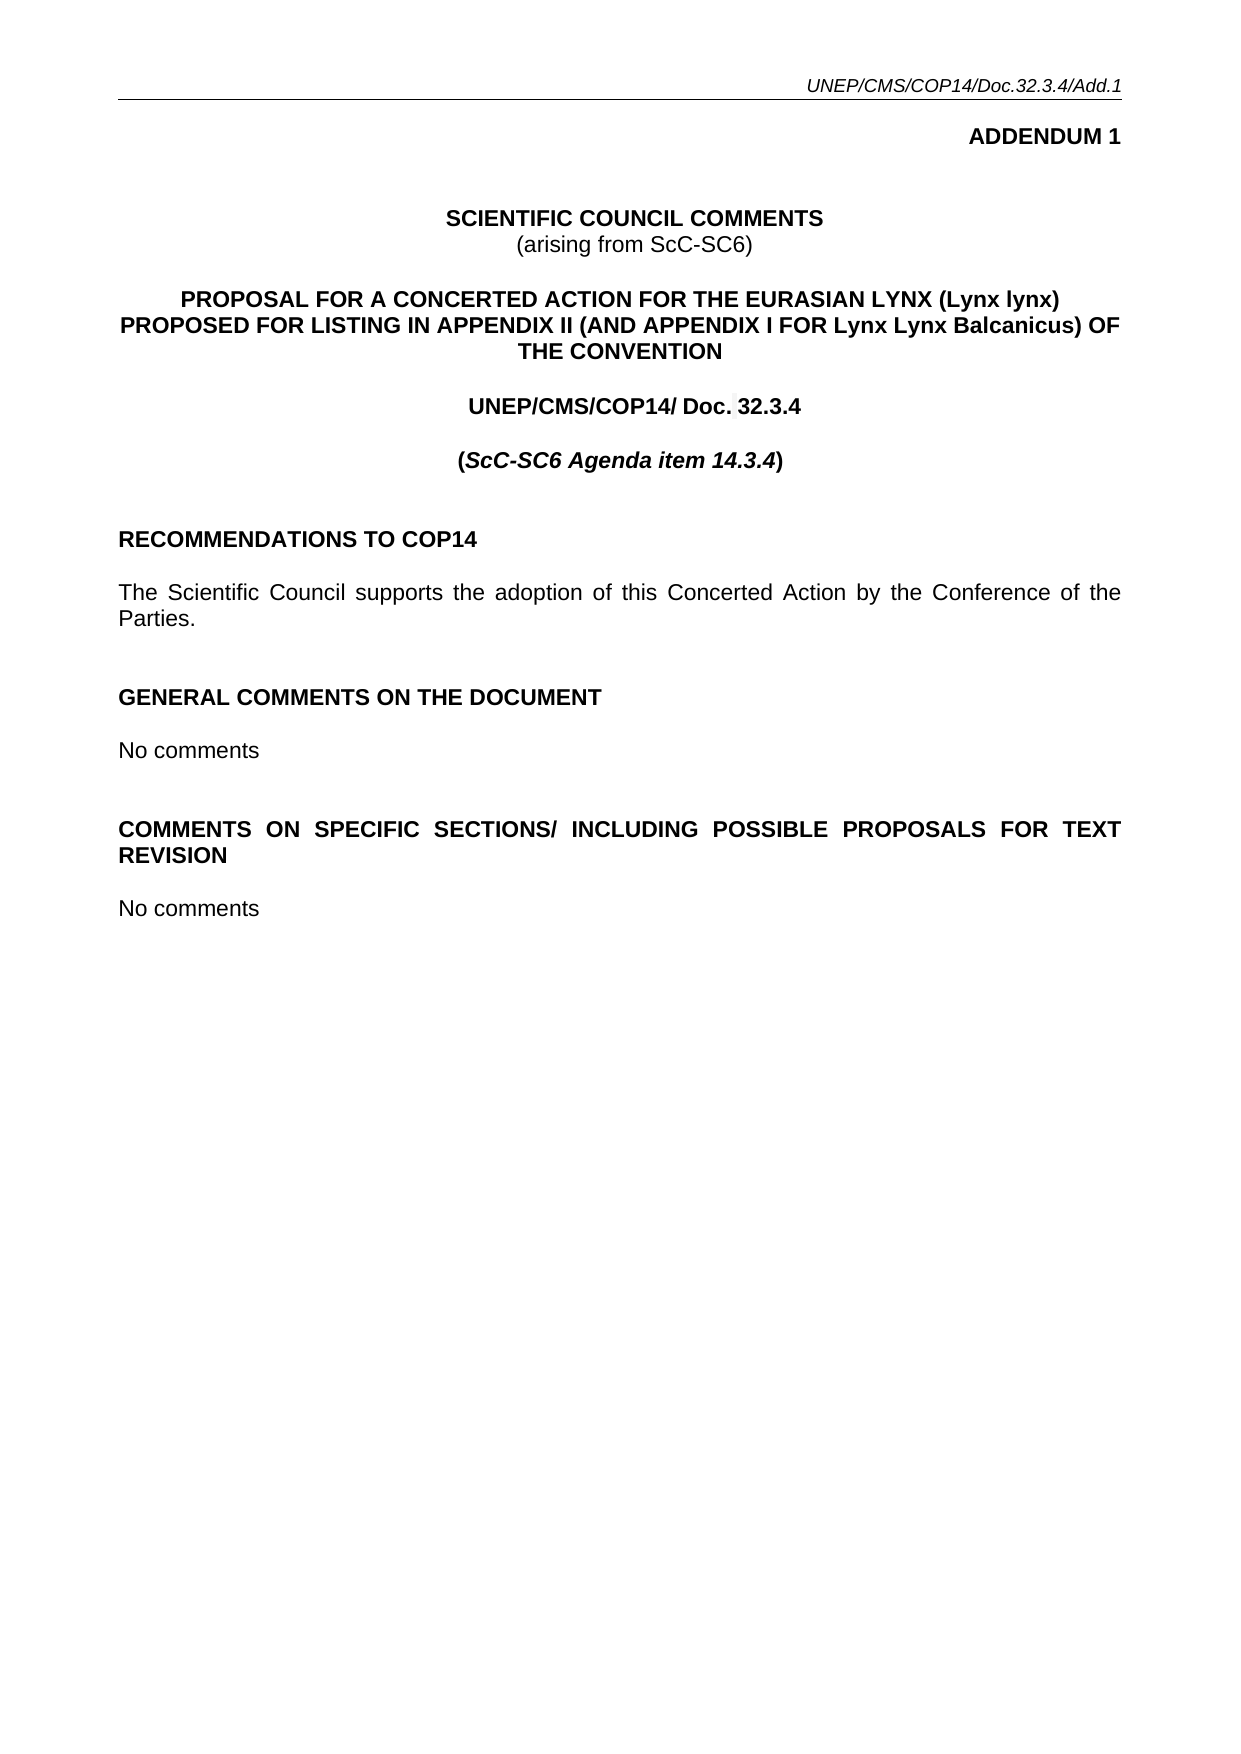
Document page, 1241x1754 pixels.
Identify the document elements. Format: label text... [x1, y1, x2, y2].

text RECOMMENDATIONS TO COP14 [118, 526, 1122, 552]
text No comments [118, 737, 1122, 763]
text COMMENTS ON SPECIFIC SECTIONS/ INCLUDING POSSIBLE PROPOSALS FOR TEXT REVISION [118, 816, 1122, 868]
text PROPOSAL FOR A CONCERTED ACTION FOR THE EURASIAN LYNX (Lynx lynx) PROPOSED FOR LISTING IN APPENDIX II (AND APPENDIX I FOR Lynx Lynx Balcanicus) OF THE CONVENTION [118, 286, 1122, 365]
text (ScC-SC6 Agenda item 14.3.4) [118, 447, 1122, 473]
subtitle ADDENDUM 1 [109, 123, 1121, 149]
subtitle UNEP/CMS/COP14/ Doc. 32.3.4 [109, 393, 732, 419]
text No comments [118, 895, 1122, 921]
subtitle (arising from ScC-SC6) [109, 230, 1160, 258]
text The Scientific Council supports the adoption of this Concerted Action by the Conference of the Parties. [118, 579, 1122, 631]
subtitle UNEP/CMS/COP14/ Doc. 32.3.4 [737, 393, 1160, 419]
text GENERAL COMMENTS ON THE DOCUMENT [118, 684, 1122, 710]
subtitle SCIENTIFIC COUNCIL COMMENTS [109, 205, 1160, 230]
